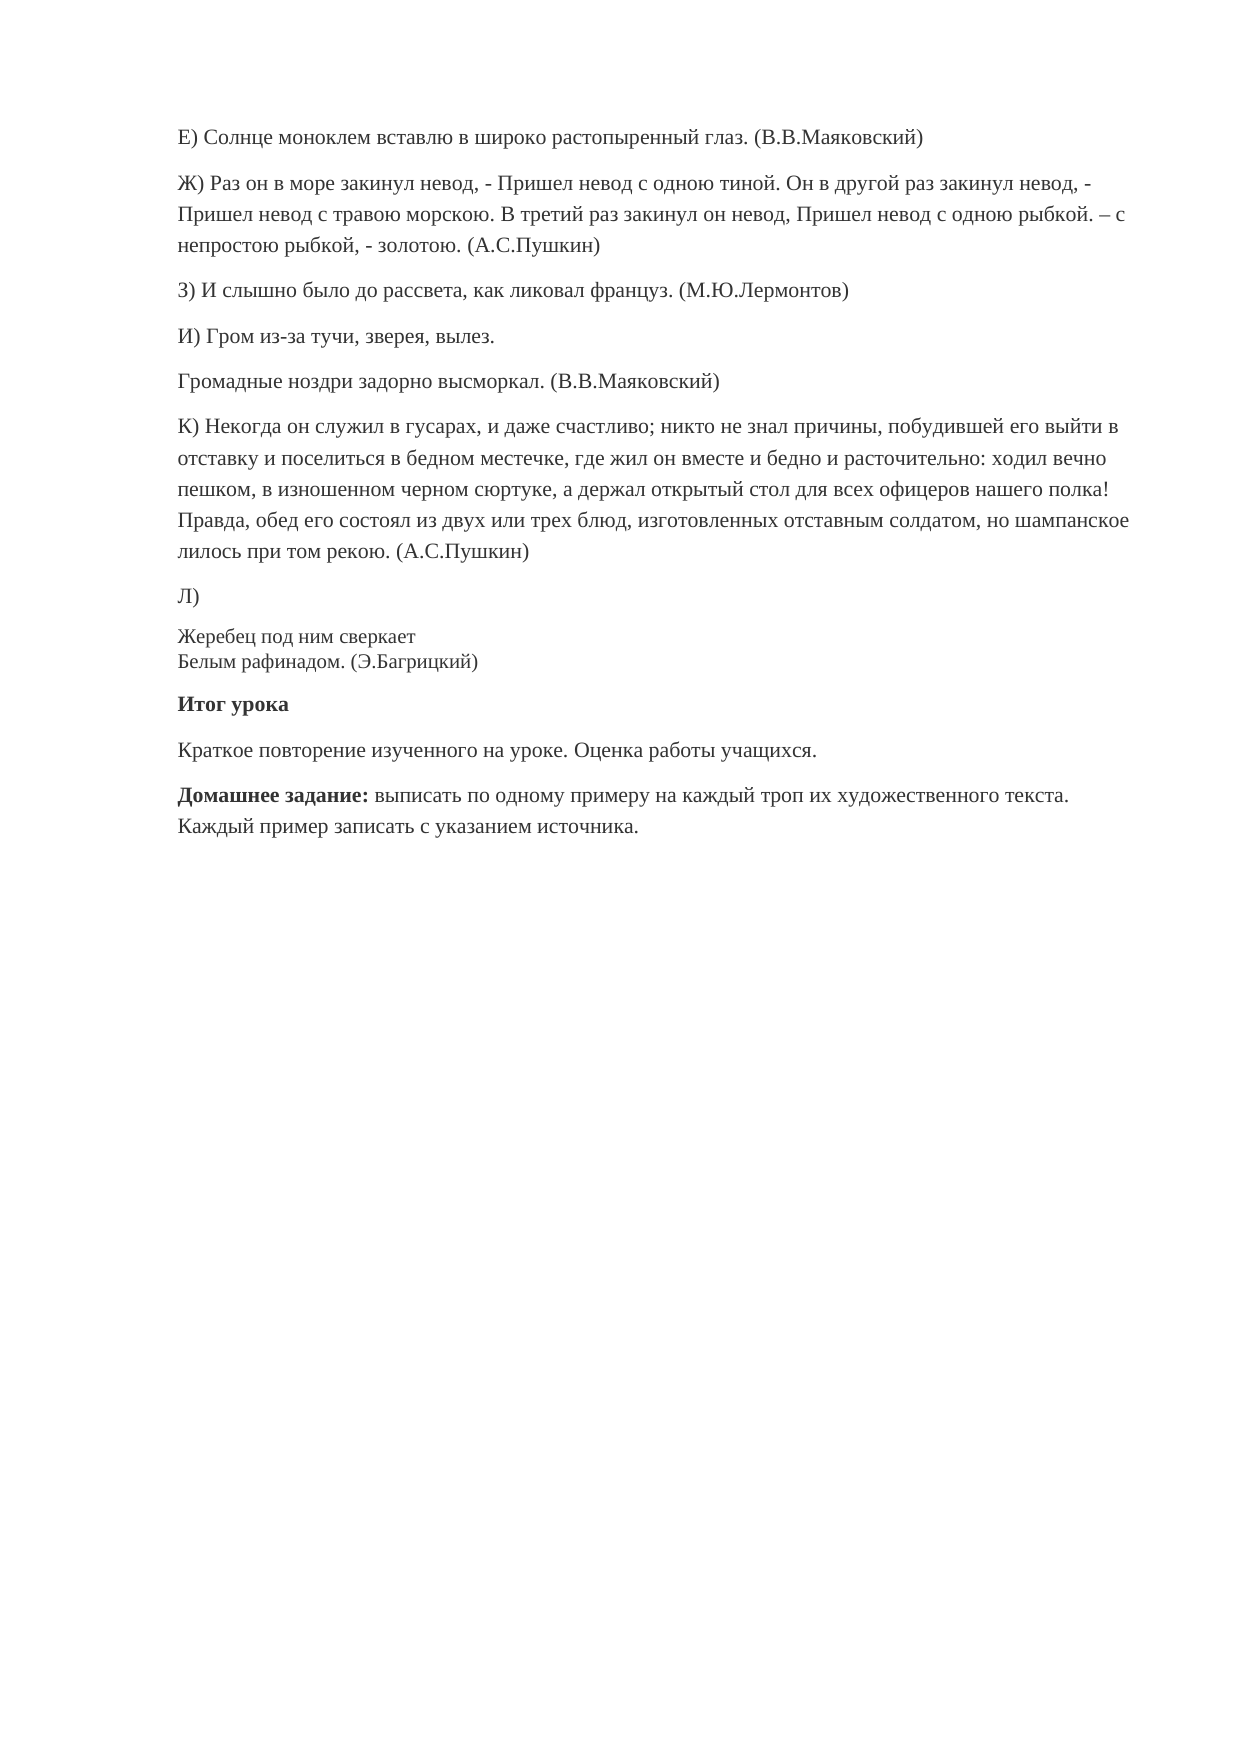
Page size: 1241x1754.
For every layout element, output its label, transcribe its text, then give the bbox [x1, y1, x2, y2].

text И) Гром из-за тучи, зверея, вылез. [177, 317, 1152, 348]
text Итог урока [177, 685, 1152, 717]
text К) Некогда он служил в гусарах, и даже счастливо; никто не знал причины, побудившей его выйти в отставку и поселиться в бедном местечке, где жил он вместе и бедно и расточительно: ходил вечно пешком, в изношенном черном сюртуке, а держал открытый стол для всех офицеров нашего полка! Правда, обед его состоял из двух или трех блюд, изготовленных отставным солдатом, но шампанское лилось при том рекою. (А.С.Пушкин) [177, 407, 1152, 563]
text Л) [177, 577, 1152, 609]
text Громадные ноздри задорно высморкал. (В.В.Маяковский) [177, 362, 1152, 393]
text Жеребец под ним сверкает Белым рафинадом. (Э.Багрицкий) [177, 623, 1152, 673]
text З) И слышно было до рассвета, как ликовал француз. (М.Ю.Лермонтов) [177, 271, 1152, 302]
text Е) Солнце моноклем вставлю в широко растопыренный глаз. (В.В.Маяковский) [177, 118, 1152, 149]
text Ж) Раз он в море закинул невод, - Пришел невод с одною тиной. Он в другой раз закинул невод, - Пришел невод с травою морскою. В третий раз закинул он невод, Пришел невод с одною рыбкой. – с непростою рыбкой, - золотою. (А.С.Пушкин) [177, 163, 1152, 257]
text Домашнее задание: выписать по одному примеру на каждый троп их художественного текста. Каждый пример записать с указанием источника. [177, 776, 1152, 838]
text Краткое повторение изученного на уроке. Оценка работы учащихся. [177, 731, 1152, 762]
